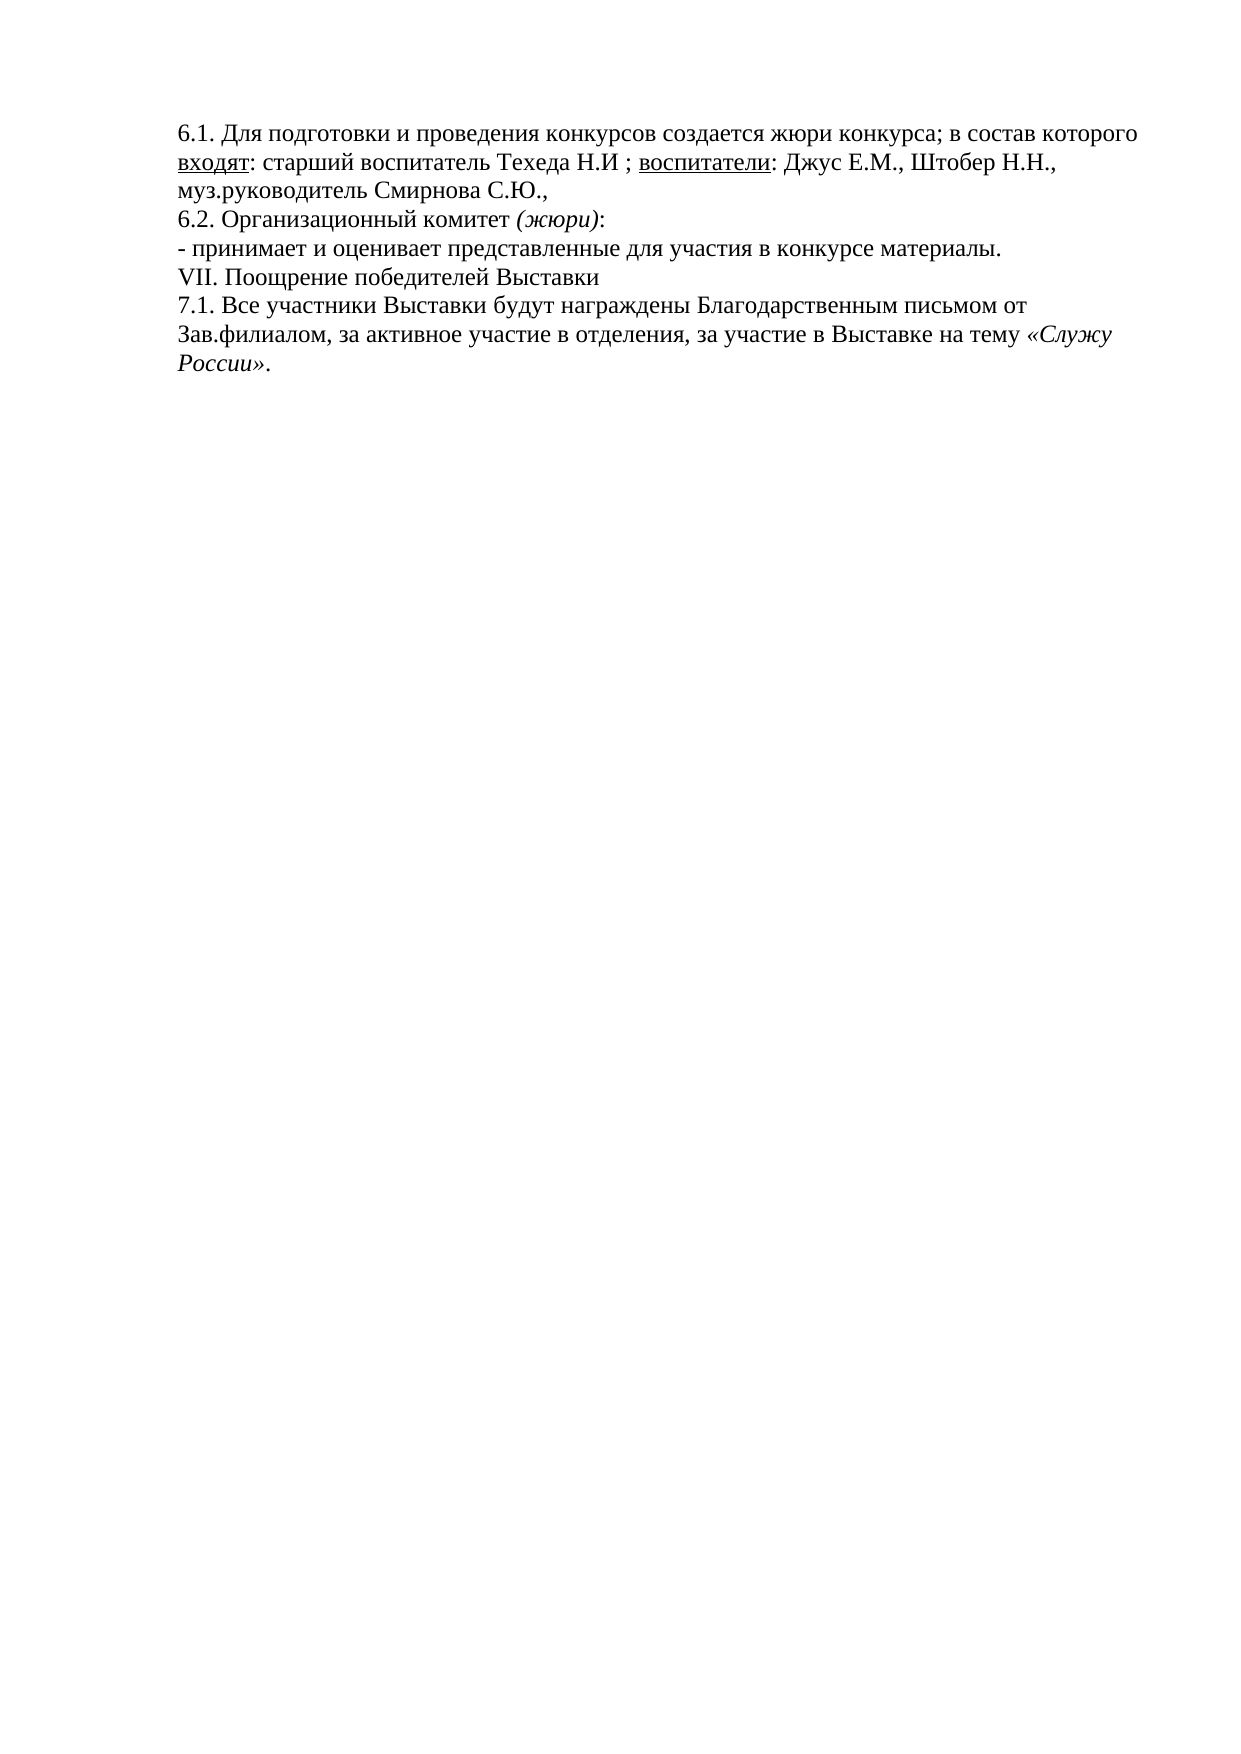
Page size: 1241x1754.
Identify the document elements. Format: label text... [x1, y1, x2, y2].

text 7.1. Все участники Выставки будут награждены Благодарственным письмом от Зав.филиалом, за активное участие в отделения, за участие в Выставке на тему «Служу России». [177, 291, 1152, 377]
text - принимает и оценивает представленные для участия в конкурсе материалы. [177, 233, 1152, 262]
text VII. Поощрение победителей Выставки [177, 262, 1152, 291]
text 6.2. Организационный комитет (жюри): [177, 204, 1152, 233]
text 6.1. Для подготовки и проведения конкурсов создается жюри конкурса; в состав которого входят: старший воспитатель Техеда Н.И ; воспитатели: Джус Е.М., Штобер Н.Н., муз.руководитель Смирнова С.Ю., [177, 118, 1152, 204]
